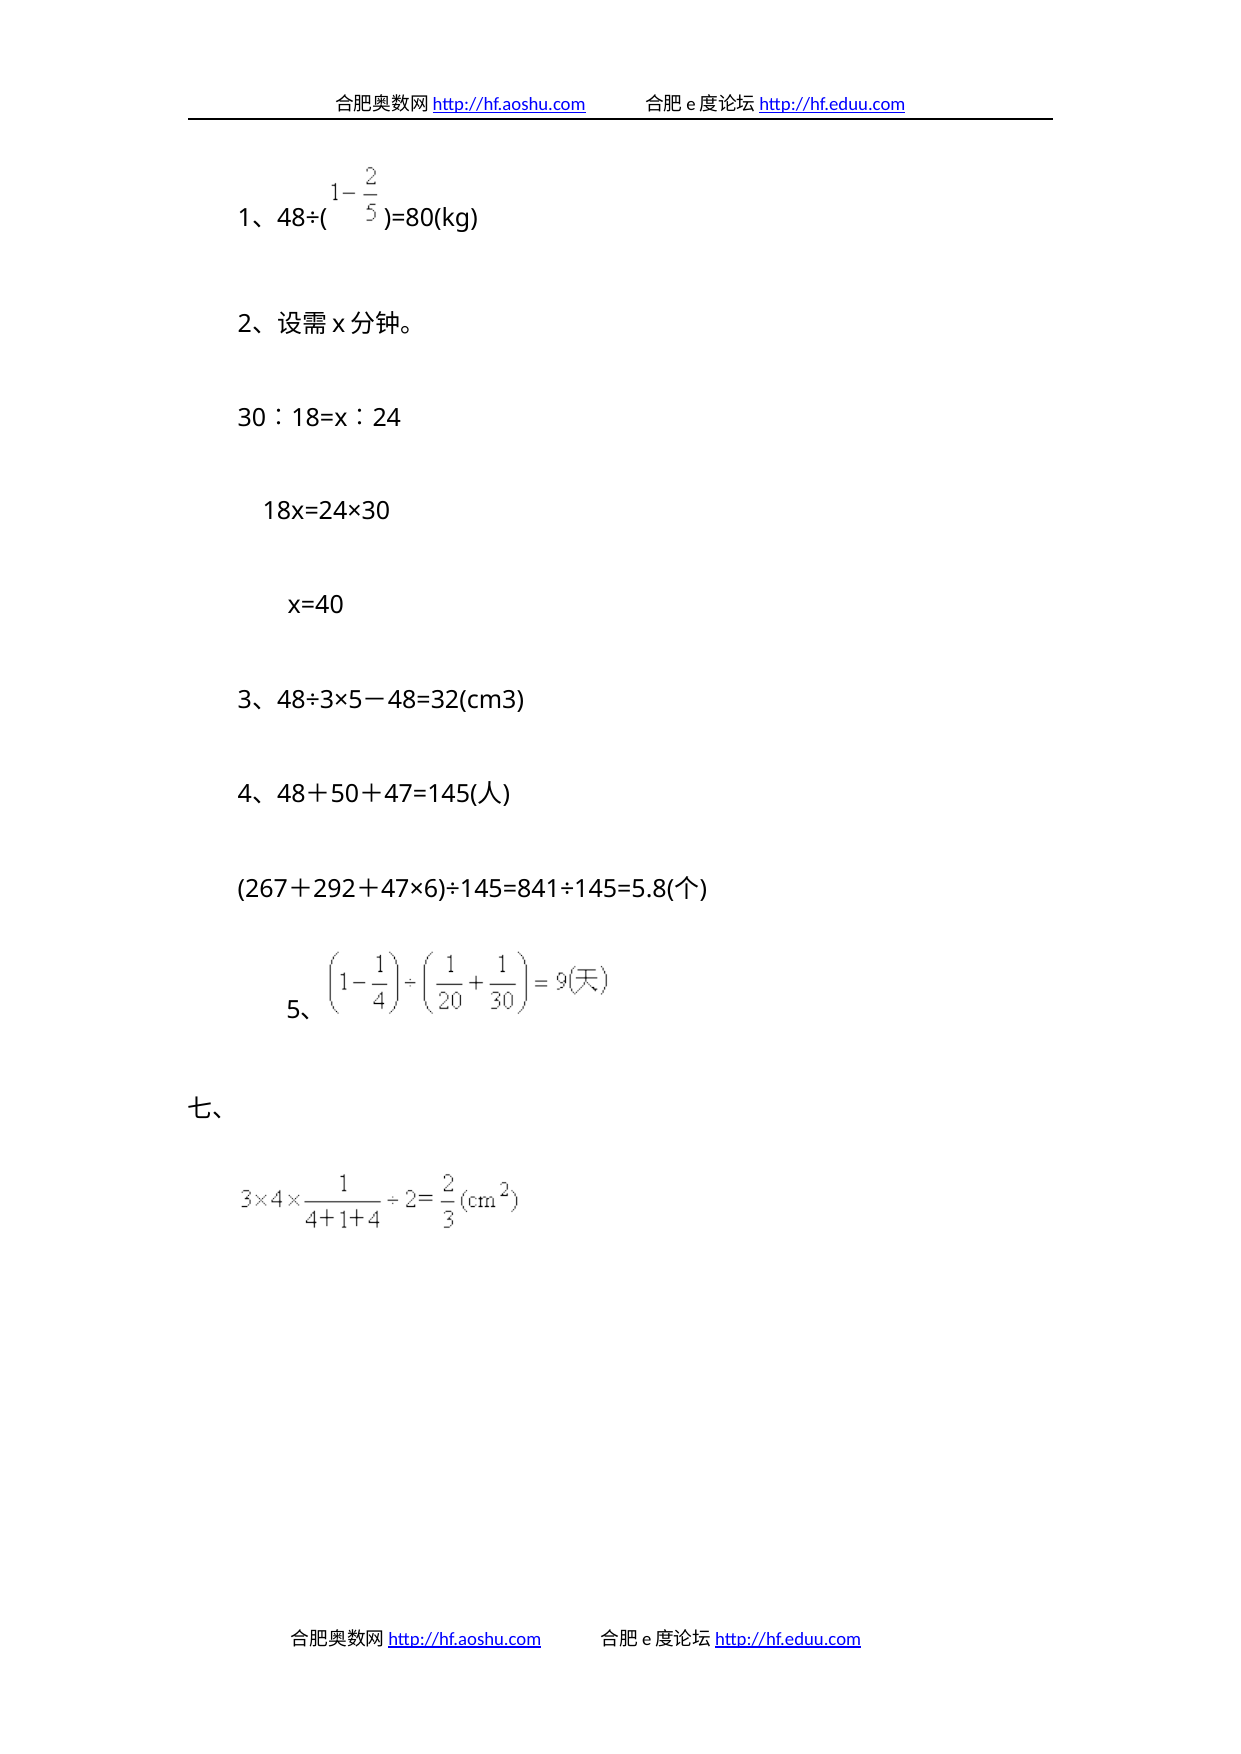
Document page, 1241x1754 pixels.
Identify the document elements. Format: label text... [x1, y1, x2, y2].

text 七、 [187, 1074, 1053, 1139]
picture [325, 947, 612, 1019]
text 5、 [187, 948, 1053, 1045]
text 1、48÷()=80(kg) [187, 162, 1053, 259]
text 18x=24×30 [187, 477, 1053, 542]
picture [327, 162, 384, 226]
text (267＋292＋47×6)÷145=841÷145=5.8(个) [187, 854, 1053, 919]
picture [237, 1168, 524, 1233]
text 3、48÷3×5－48=32(cm3) [187, 665, 1053, 730]
text x=40 [187, 571, 1053, 636]
text 4、48＋50＋47=145(人) [187, 759, 1053, 824]
text 30︰18=x︰24 [187, 383, 1053, 448]
text 2、设需x分钟。 [187, 289, 1053, 354]
